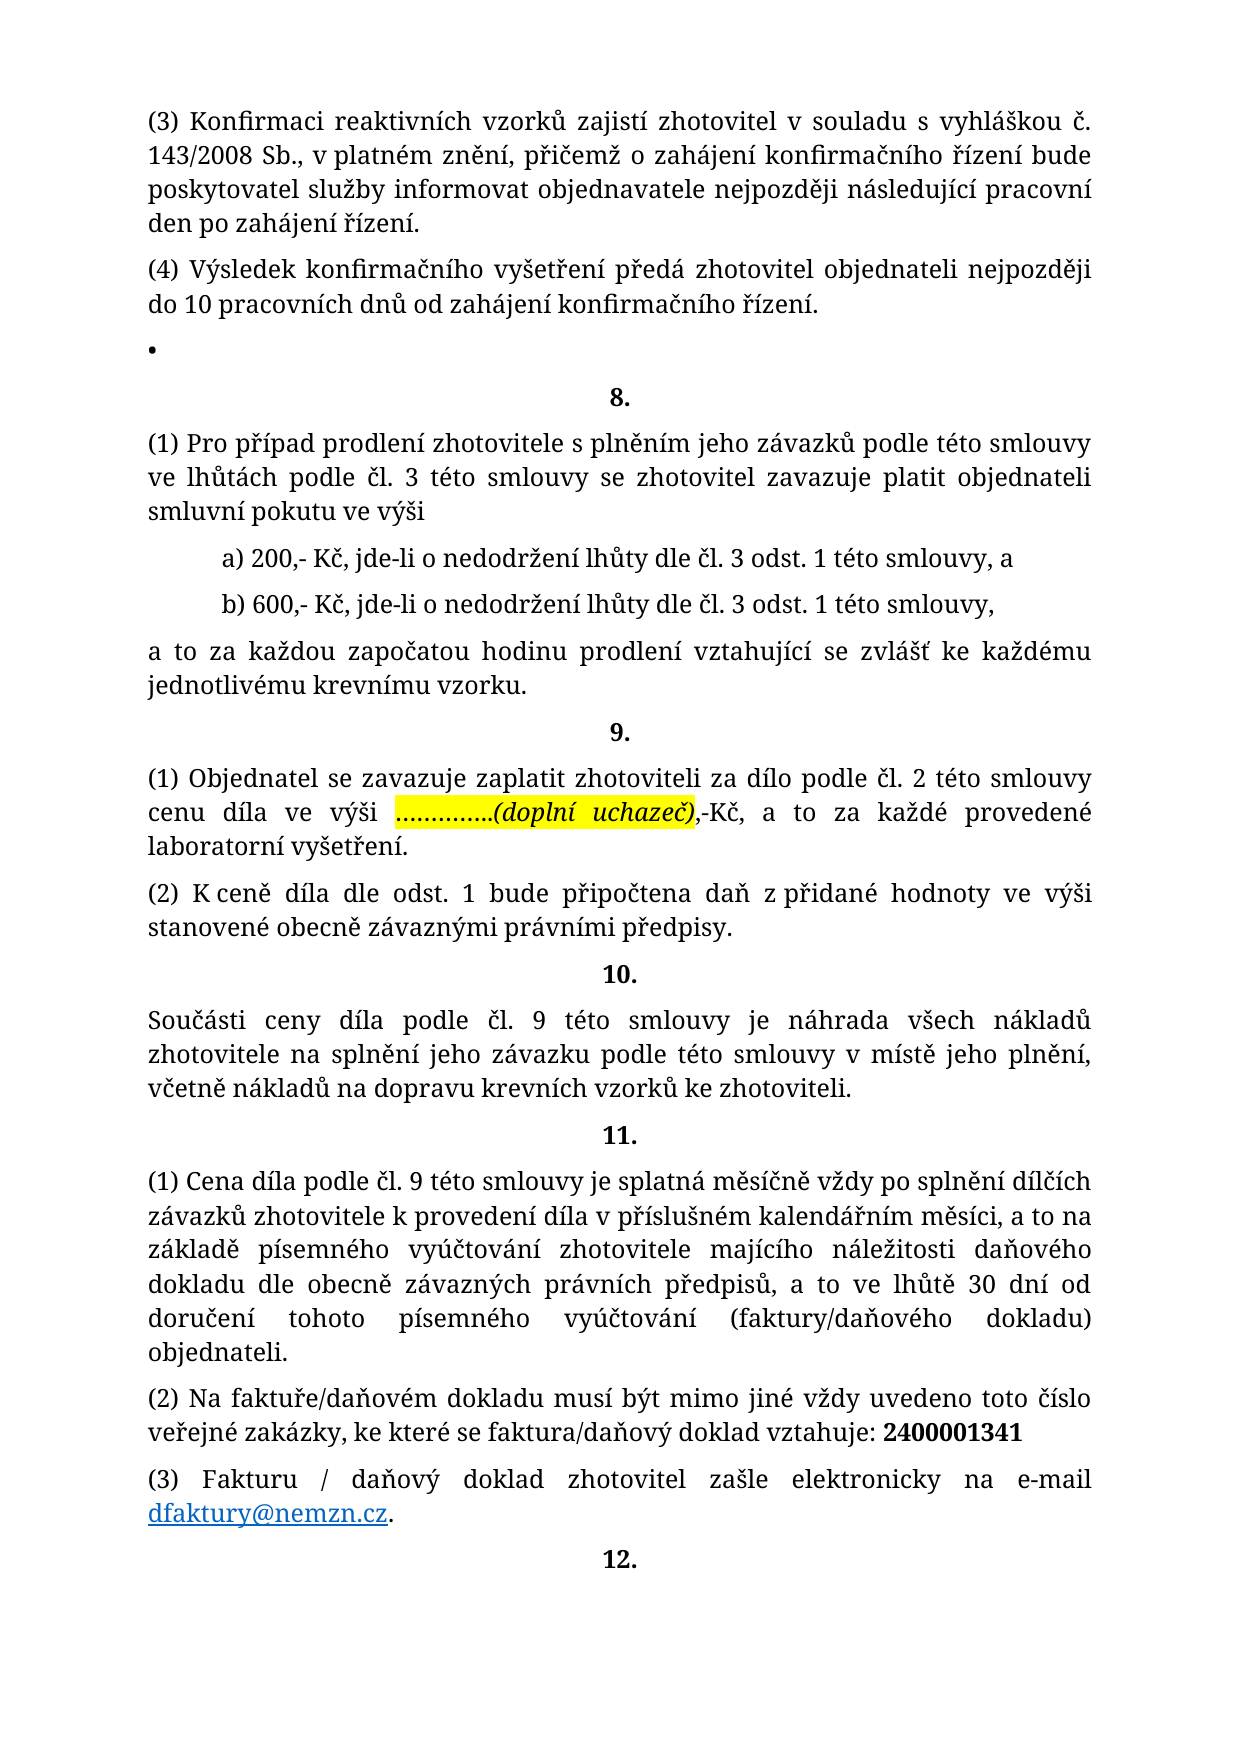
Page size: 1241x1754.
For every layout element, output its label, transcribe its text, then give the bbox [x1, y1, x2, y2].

text 9. [148, 714, 1093, 748]
text (3) Fakturu / daňový doklad zhotovitel zašle elektronicky na e-mail dfaktury@nemzn.cz. [148, 1462, 1093, 1530]
text 12. [148, 1542, 1093, 1576]
text a) 200,- Kč, jde-li o nedodržení lhůty dle čl. 3 odst. 1 této smlouvy, a [221, 541, 1093, 575]
text a to za každou započatou hodinu prodlení vztahující se zvlášť ke každému jednotlivému krevnímu vzorku. [148, 634, 1093, 702]
text b) 600,- Kč, jde-li o nedodržení lhůty dle čl. 3 odst. 1 této smlouvy, [221, 587, 1093, 621]
text (4) Výsledek konfirmačního vyšetření předá zhotovitel objednateli nejpozději do 10 pracovních dnů od zahájení konfirmačního řízení. [148, 252, 1093, 320]
text (1) Cena díla podle čl. 9 této smlouvy je splatná měsíčně vždy po splnění dílčích závazků zhotovitele k provedení díla v příslušném kalendářním měsíci, a to na základě písemného vyúčtování zhotovitele majícího náležitosti daňového dokladu dle obecně závazných právních předpisů, a to ve lhůtě 30 dní od doručení tohoto písemného vyúčtování (faktury/daňového dokladu) objednateli. [148, 1164, 1093, 1368]
text 10. [148, 956, 1093, 990]
text (1) Objednatel se zavazuje zaplatit zhotoviteli za dílo podle čl. 2 této smlouvy cenu díla ve výši …………..(doplní uchazeč),-Kč, a to za každé provedené laboratorní vyšetření. [148, 761, 1093, 863]
text 11. [148, 1117, 1093, 1152]
text • [148, 333, 1093, 367]
text (2) K ceně díla dle odst. 1 bude připočtena daň z přidané hodnoty ve výši stanovené obecně závaznými právními předpisy. [148, 876, 1093, 944]
text Součásti ceny díla podle čl. 9 této smlouvy je náhrada všech nákladů zhotovitele na splnění jeho závazku podle této smlouvy v místě jeho plnění, včetně nákladů na dopravu krevních vzorků ke zhotoviteli. [148, 1003, 1093, 1105]
text (1) Pro případ prodlení zhotovitele s plněním jeho závazků podle této smlouvy ve lhůtách podle čl. 3 této smlouvy se zhotovitel zavazuje platit objednateli smluvní pokutu ve výši [148, 426, 1093, 528]
text 8. [148, 379, 1093, 413]
text (2) Na faktuře/daňovém dokladu musí být mimo jiné vždy uvedeno toto číslo veřejné zakázky, ke které se faktura/daňový doklad vztahuje: 2400001341 [148, 1381, 1093, 1449]
text (3) Konfirmaci reaktivních vzorků zajistí zhotovitel v souladu s vyhláškou č. 143/2008 Sb., v platném znění, přičemž o zahájení konfirmačního řízení bude poskytovatel služby informovat objednavatele nejpozději následující pracovní den po zahájení řízení. [148, 103, 1093, 240]
